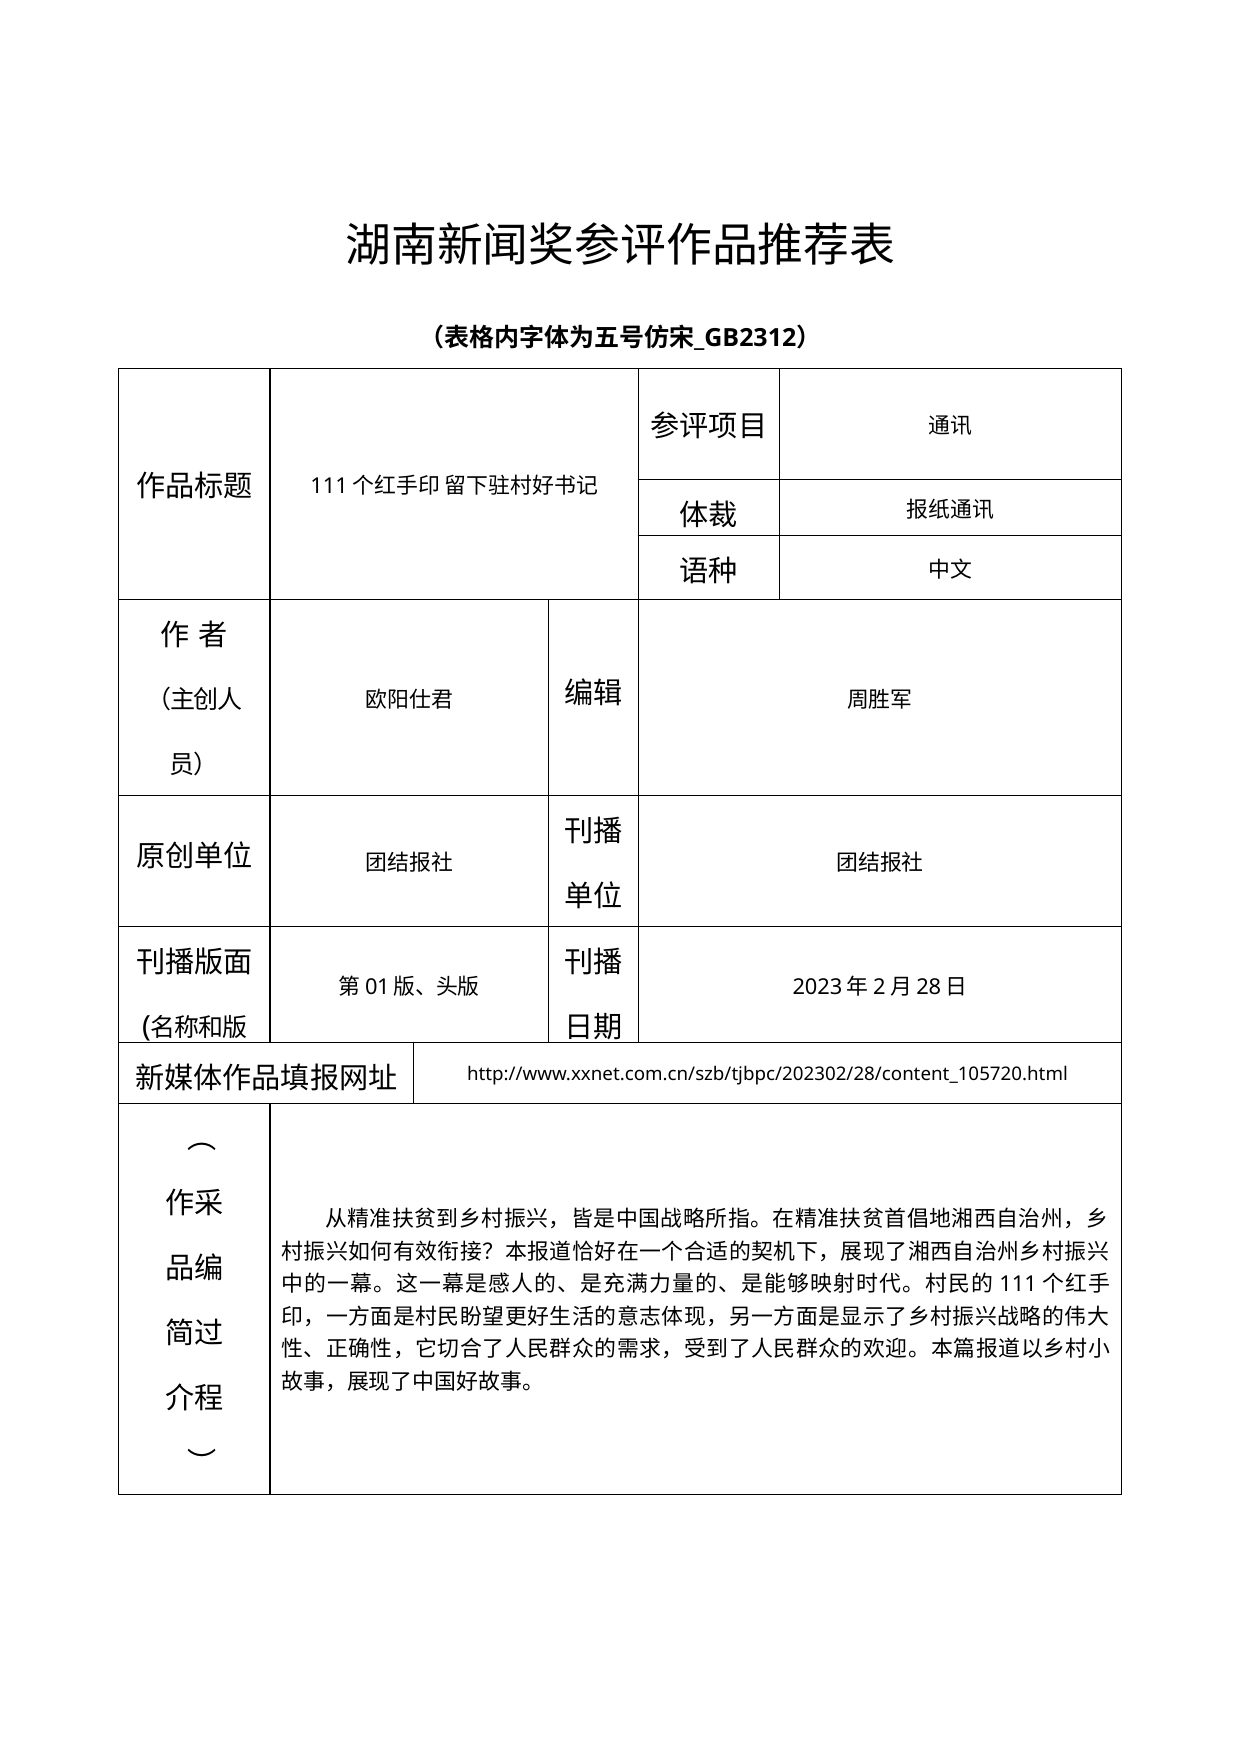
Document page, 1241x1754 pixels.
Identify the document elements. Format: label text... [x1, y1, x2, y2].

table_cell 刊播单位 [549, 796, 638, 926]
table_cell http://www.xxnet.com.cn/szb/tjbpc/202302/28/content_105720.html [414, 1043, 1121, 1102]
table_cell 作 者 （主创人员） [119, 600, 269, 795]
text （表格内字体为五号仿宋_GB2312） [189, 303, 1051, 368]
table_cell 语种 [639, 536, 779, 599]
table_cell 周胜军 [639, 600, 1121, 795]
table_cell 从精准扶贫到乡村振兴，皆是中国战略所指。在精准扶贫首倡地湘西自治州，乡村振兴如何有效衔接？本报道恰好在一个合适的契机下，展现了湘西自治州乡村振兴中的一幕。这一幕是感人的、是充满力量的、是能够映射时代。村民的111个红手印，一方面是村民盼望更好生活的意志体现，另一方面是显示了乡村振兴战略的伟大性、正确性，它切合了人民群众的需求，受到了人民群众的欢迎。本篇报道以乡村小故事，展现了中国好故事。 [271, 1104, 1121, 1493]
table_cell 编辑 [549, 600, 638, 795]
table_cell 欧阳仕君 [271, 600, 548, 795]
table_cell 中文 [780, 536, 1121, 599]
table_cell 新媒体作品填报网址 [119, 1043, 413, 1102]
table_cell 刊播版面(名称和版次) [119, 927, 269, 1042]
table_cell 第01版、头版 [271, 927, 548, 1042]
table_cell 团结报社 [271, 796, 548, 926]
table_header 参评项目 [639, 369, 779, 479]
table_cell 原创单位 [119, 796, 269, 926]
table_cell ︵ 作采 品编 简过 介程 ︶ [119, 1104, 269, 1493]
table_cell 团结报社 [639, 796, 1121, 926]
table_cell 体裁 [639, 480, 779, 535]
table_cell 刊播日期 [549, 927, 638, 1042]
table_header 111个红手印 留下驻村好书记 [271, 369, 638, 599]
table_header 作品标题 [119, 369, 269, 599]
table_header 通讯 [780, 369, 1121, 479]
table_cell 2023年2月28日 [639, 927, 1121, 1042]
text 湖南新闻奖参评作品推荐表 [189, 193, 1051, 290]
table_cell 报纸通讯 [780, 480, 1121, 535]
